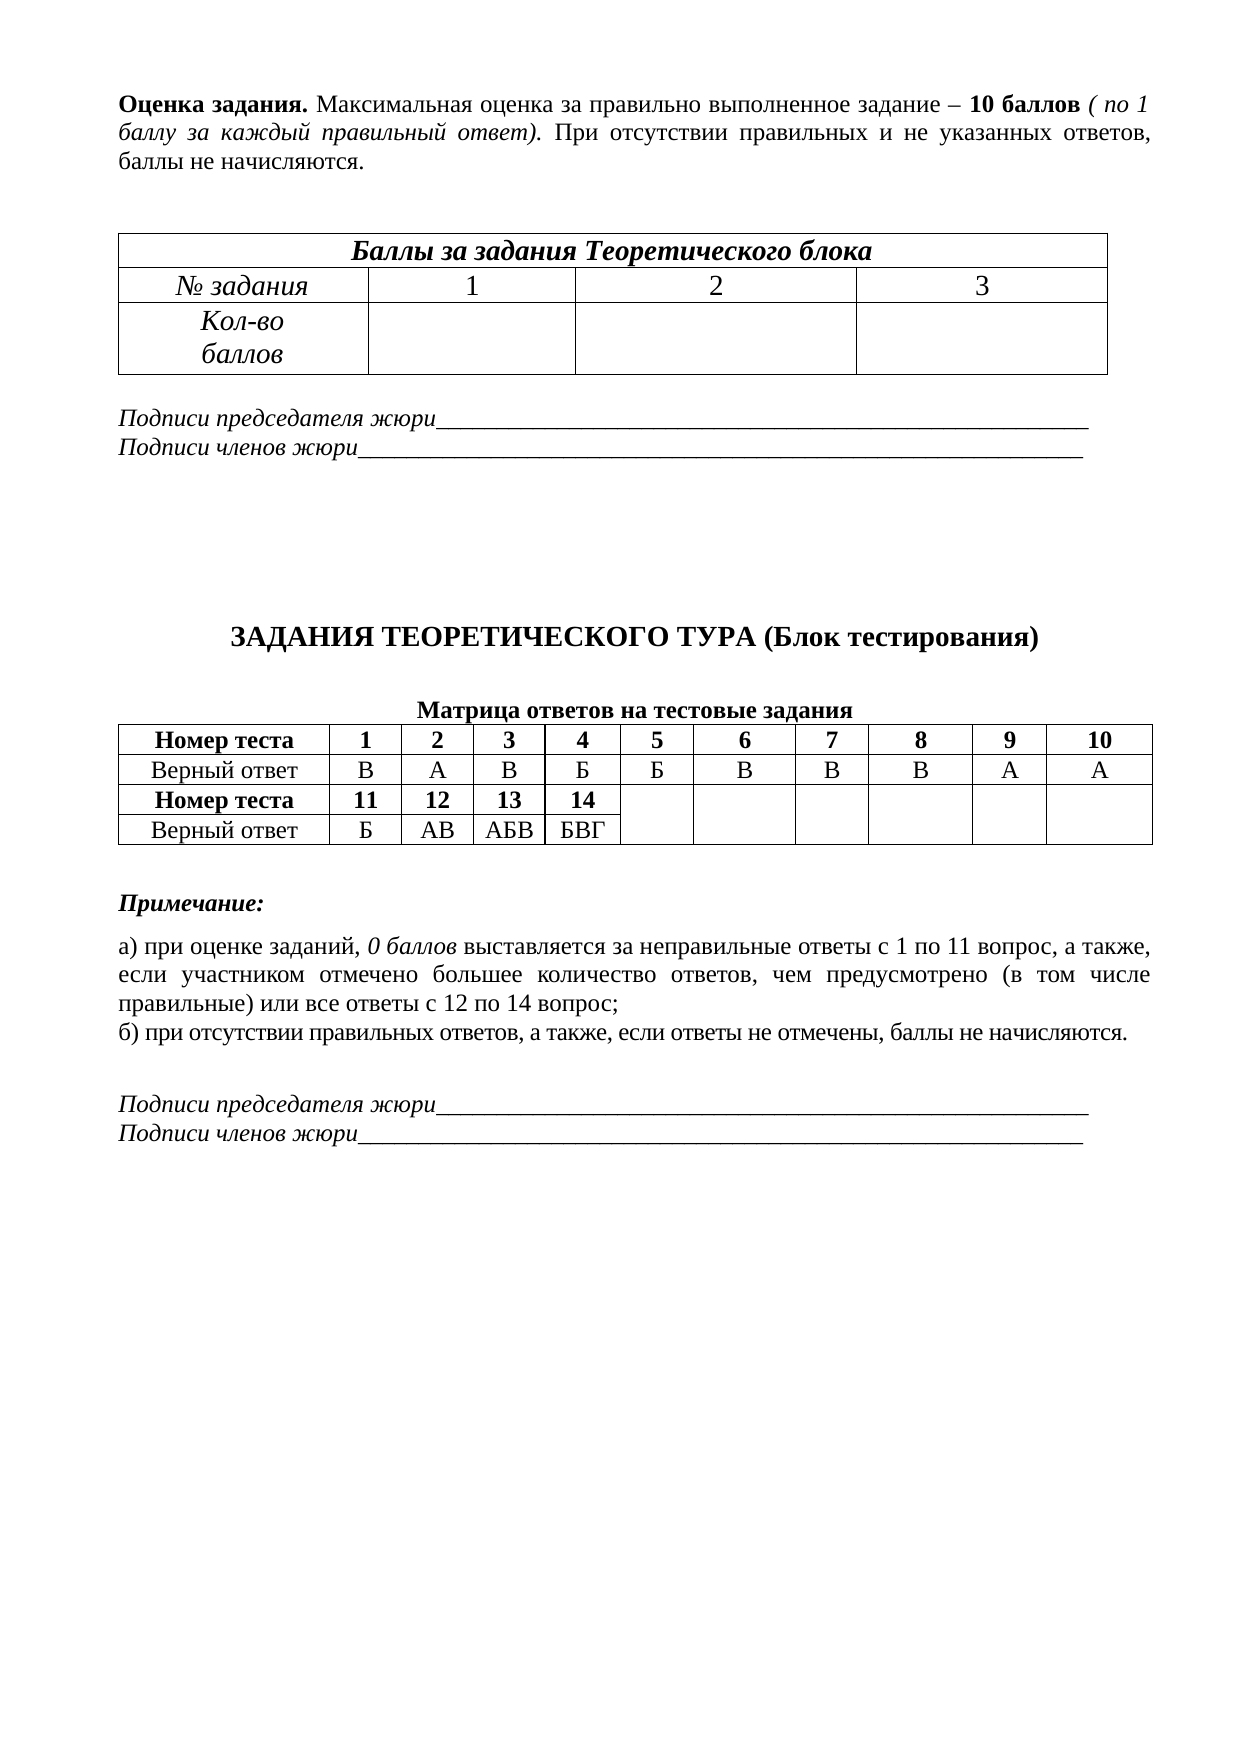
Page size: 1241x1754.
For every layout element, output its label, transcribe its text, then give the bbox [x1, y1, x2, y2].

table_header 3 [474, 725, 544, 754]
table_cell Верный ответ [119, 755, 329, 784]
table_header 9 [973, 725, 1046, 754]
table_cell В [330, 755, 401, 784]
table_cell [857, 303, 1107, 373]
table_cell А [402, 755, 473, 784]
table_cell 2 [576, 268, 856, 302]
table_cell [796, 785, 868, 843]
text Примечание: [118, 888, 1152, 916]
table_cell В [694, 755, 795, 784]
table_cell БВГ [546, 815, 620, 843]
table_cell Верный ответ [119, 815, 329, 843]
table_cell В [869, 755, 972, 784]
table_header 5 [621, 725, 693, 754]
table_cell [621, 785, 693, 843]
table_header Номер теста [119, 725, 329, 754]
table_cell [1047, 785, 1152, 843]
table_header 7 [796, 725, 868, 754]
text Подписи членов жюри____________________________________________________________ [118, 1118, 1152, 1146]
table_header Баллы за задания Теоретического блока [119, 234, 1107, 267]
table_cell № задания [119, 268, 368, 302]
table_cell А [973, 755, 1046, 784]
text а) при оценке заданий, 0 баллов выставляется за неправильные ответы с 1 по 11 вопрос, а также, если участником отмечено большее количество ответов, чем предусмотрено (в том числе правильные) или все ответы с 12 по 14 вопрос; [118, 931, 1152, 1017]
table_cell 13 [474, 785, 544, 814]
table_cell [869, 785, 972, 843]
table_cell Б [546, 755, 620, 784]
text б) при отсутствии правильных ответов, а также, если ответы не отмечены, баллы не начисляются. [118, 1017, 1152, 1046]
text Матрица ответов на тестовые задания [118, 696, 1152, 724]
table_header 4 [546, 725, 620, 754]
text ЗАДАНИЯ ТЕОРЕТИЧЕСКОГО ТУРА (Блок тестирования) [118, 619, 1152, 652]
text Подписи членов жюри____________________________________________________________ [118, 432, 1152, 461]
text Оценка задания. Максимальная оценка за правильно выполненное задание – 10 баллов ( по 1 баллу за каждый правильный ответ). При отсутствии правильных и не указанных ответов, баллы не начисляются. [118, 89, 1152, 175]
table_header 2 [402, 725, 473, 754]
table_cell В [474, 755, 544, 784]
text Подписи председателя жюри______________________________________________________ [118, 1089, 1152, 1118]
text Подписи председателя жюри______________________________________________________ [118, 403, 1152, 432]
table_cell АВ [402, 815, 473, 843]
table_cell В [796, 755, 868, 784]
table_header 8 [869, 725, 972, 754]
table_cell [973, 785, 1046, 843]
table_cell Б [621, 755, 693, 784]
table_cell [369, 303, 575, 373]
table_header 10 [1047, 725, 1152, 754]
table_cell Номер теста [119, 785, 329, 814]
table_header 1 [330, 725, 401, 754]
table_cell Кол-во баллов [119, 303, 368, 373]
table_cell АБВ [474, 815, 544, 843]
table_cell 3 [857, 268, 1107, 302]
table_cell [576, 303, 856, 373]
table_cell 12 [402, 785, 473, 814]
table_header 6 [694, 725, 795, 754]
table_cell Б [330, 815, 401, 843]
table_cell [694, 785, 795, 843]
table_cell 1 [369, 268, 575, 302]
table_cell 11 [330, 785, 401, 814]
table_cell А [1047, 755, 1152, 784]
table_cell 14 [546, 785, 620, 814]
